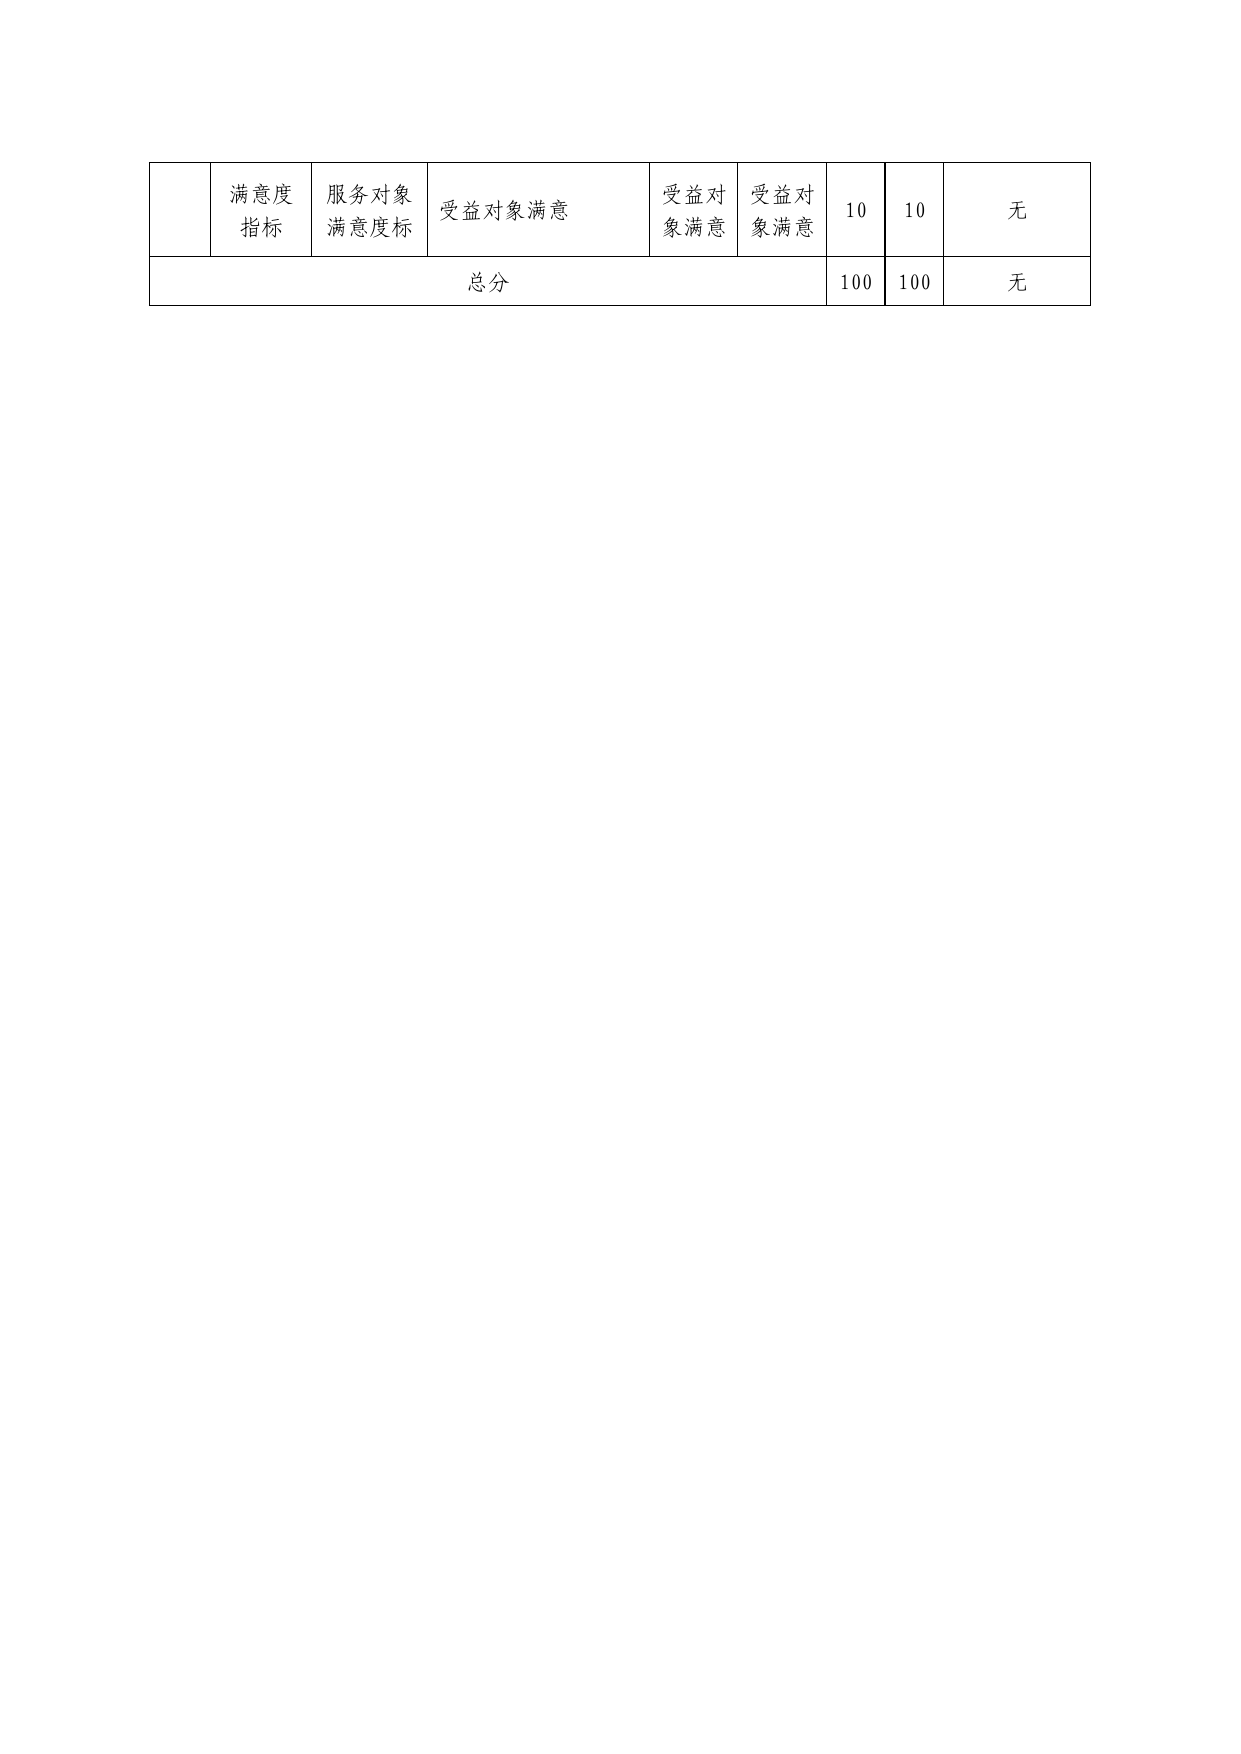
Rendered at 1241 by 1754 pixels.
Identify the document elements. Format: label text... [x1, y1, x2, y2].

table_cell 满意度 指标 [211, 163, 311, 256]
table_cell 10 [827, 163, 884, 256]
table_cell 100 [886, 257, 943, 305]
table_cell 无 [944, 257, 1090, 305]
table_cell 受益对象满意 [738, 163, 826, 256]
table_cell 总分 [150, 257, 826, 305]
table_cell 10 [886, 163, 943, 256]
table_cell 服务对象满意度标 [312, 163, 427, 256]
table_cell 受益对象满意 [650, 163, 737, 256]
table_cell 100 [827, 257, 884, 305]
table_cell 受益对象满意 [428, 163, 649, 256]
table_cell 无 [944, 163, 1090, 256]
